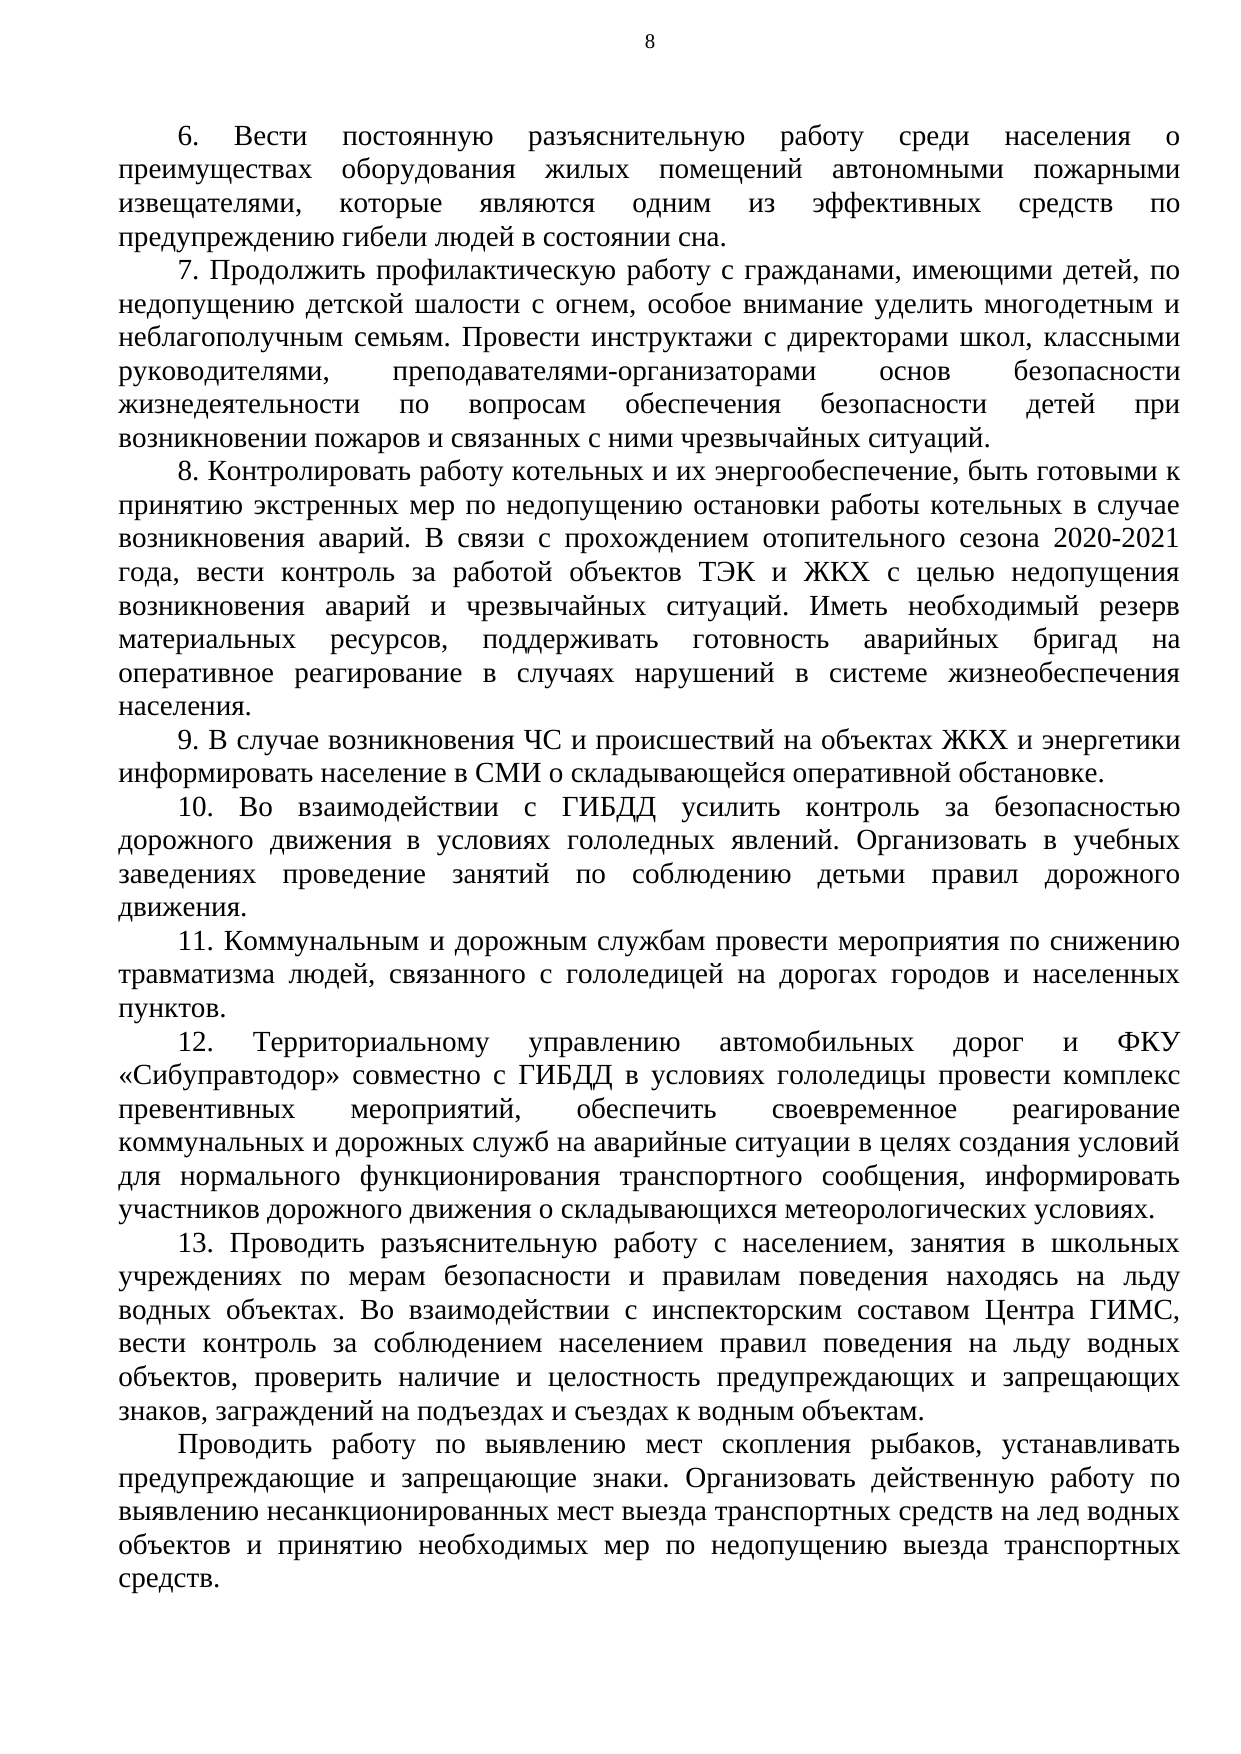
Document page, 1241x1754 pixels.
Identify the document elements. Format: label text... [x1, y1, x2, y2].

text 8. Контролировать работу котельных и их энергообеспечение, быть готовыми к принятию экстренных мер по недопущению остановки работы котельных в случае возникновения аварий. В связи с прохождением отопительного сезона 2020-2021 года, вести контроль за работой объектов ТЭК и ЖКХ с целью недопущения возникновения аварий и чрезвычайных ситуаций. Иметь необходимый резерв материальных ресурсов, поддерживать готовность аварийных бригад на оперативное реагирование в случаях нарушений в системе жизнеобеспечения населения. [118, 453, 1181, 722]
text 7. Продолжить профилактическую работу с гражданами, имеющими детей, по недопущению детской шалости с огнем, особое внимание уделить многодетным и неблагополучным семьям. Провести инструктажи с директорами школ, классными руководителями, преподавателями-организаторами основ безопасности жизнедеятельности по вопросам обеспечения безопасности детей при возникновении пожаров и связанных с ними чрезвычайных ситуаций. [118, 252, 1181, 453]
text Проводить работу по выявлению мест скопления рыбаков, устанавливать предупреждающие и запрещающие знаки. Организовать действенную работу по выявлению несанкционированных мест выезда транспортных средств на лед водных объектов и принятию необходимых мер по недопущению выезда транспортных средств. [118, 1426, 1181, 1594]
text 6. Вести постоянную разъяснительную работу среди населения о преимуществах оборудования жилых помещений автономными пожарными извещателями, которые являются одним из эффективных средств по предупреждению гибели людей в состоянии сна. [118, 118, 1181, 252]
text 12. Территориальному управлению автомобильных дорог и ФКУ «Сибуправтодор» совместно с ГИБДД в условиях гололедицы провести комплекс превентивных мероприятий, обеспечить своевременное реагирование коммунальных и дорожных служб на аварийные ситуации в целях создания условий для нормального функционирования транспортного сообщения, информировать участников дорожного движения о складывающихся метеорологических условиях. [118, 1024, 1181, 1225]
text 10. Во взаимодействии с ГИБДД усилить контроль за безопасностью дорожного движения в условиях гололедных явлений. Организовать в учебных заведениях проведение занятий по соблюдению детьми правил дорожного движения. [118, 789, 1181, 923]
text 13. Проводить разъяснительную работу с населением, занятия в школьных учреждениях по мерам безопасности и правилам поведения находясь на льду водных объектах. Во взаимодействии с инспекторским составом Центра ГИМС, вести контроль за соблюдением населением правил поведения на льду водных объектов, проверить наличие и целостность предупреждающих и запрещающих знаков, заграждений на подъездах и съездах к водным объектам. [118, 1225, 1181, 1426]
text 9. В случае возникновения ЧС и происшествий на объектах ЖКХ и энергетики информировать население в СМИ о складывающейся оперативной обстановке. [118, 722, 1181, 789]
text 11. Коммунальным и дорожным службам провести мероприятия по снижению травматизма людей, связанного с гололедицей на дорогах городов и населенных пунктов. [118, 923, 1181, 1024]
